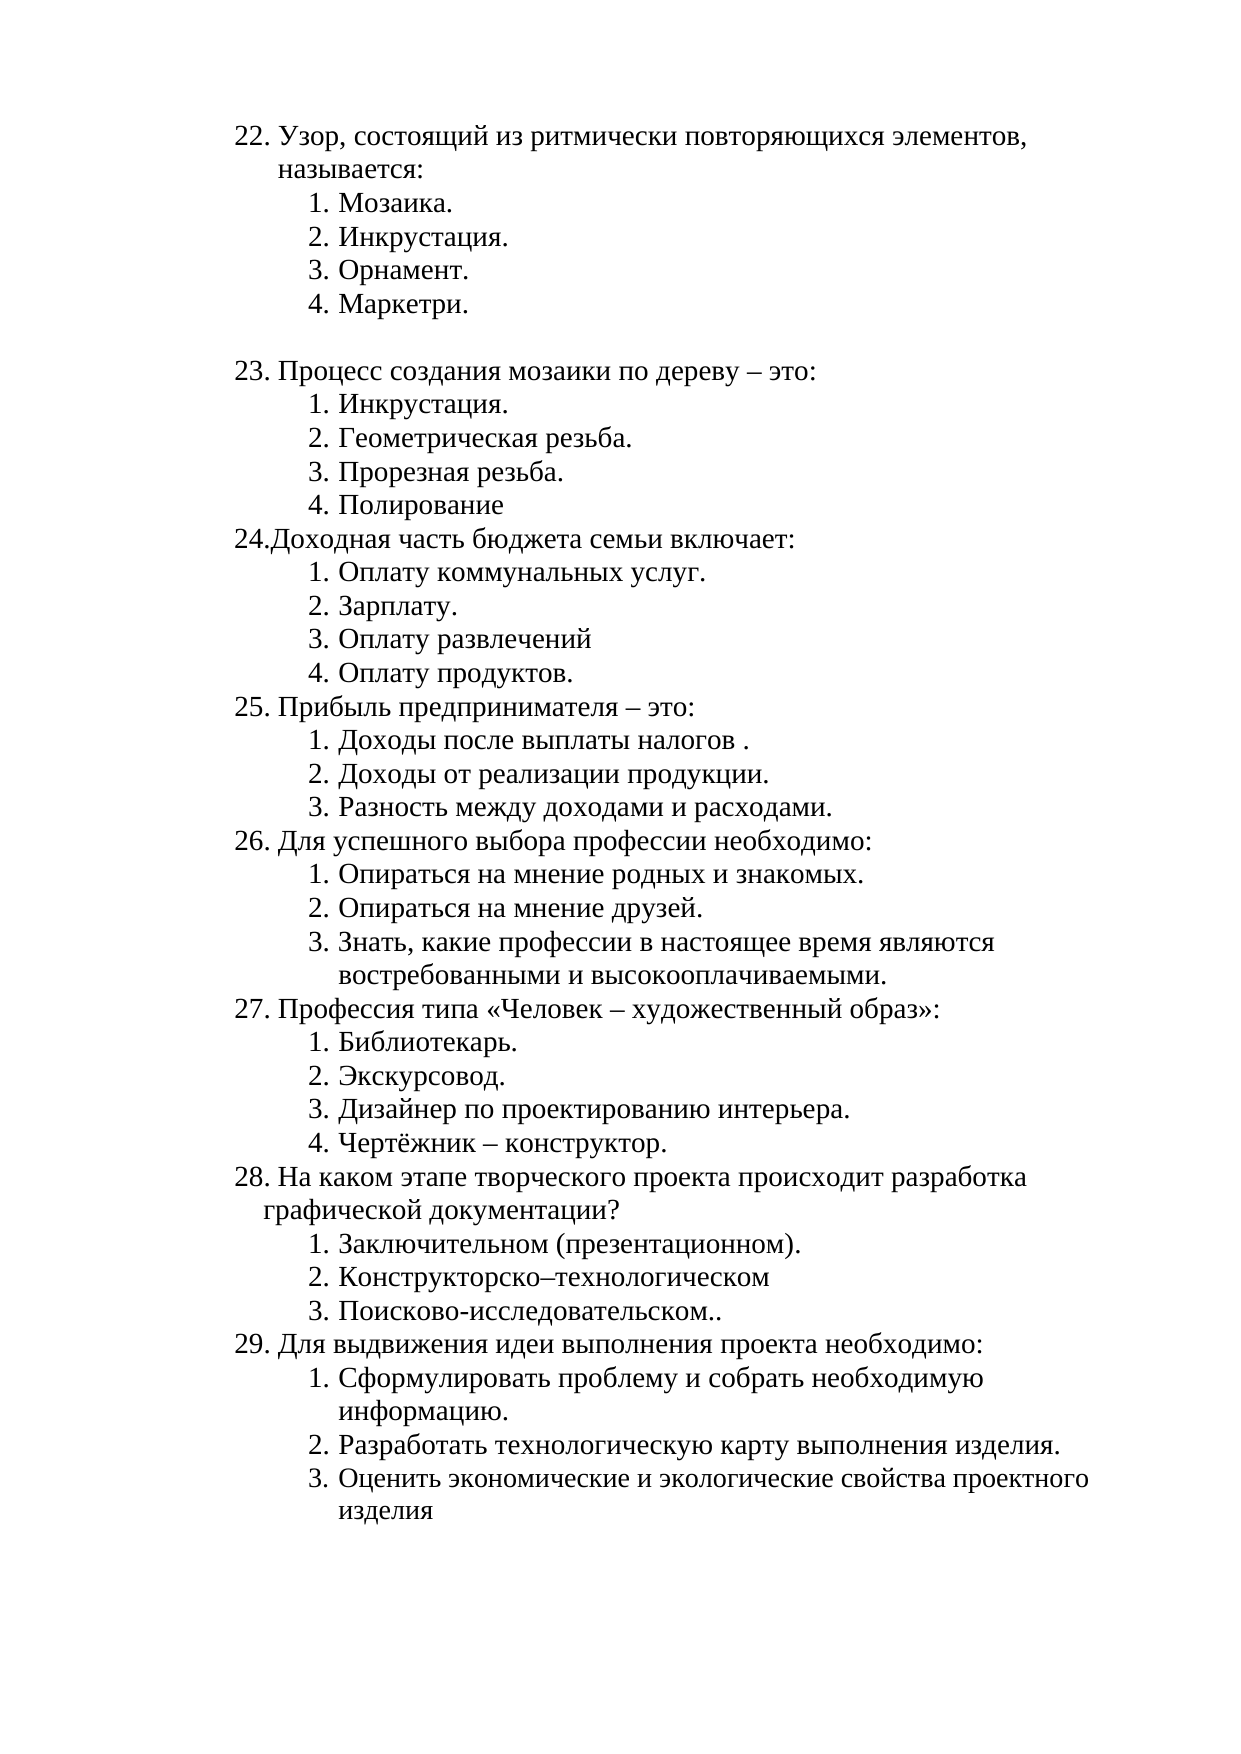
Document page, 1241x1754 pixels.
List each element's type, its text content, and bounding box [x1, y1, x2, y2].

list Для успешного выбора профессии необходимо: [234, 823, 1152, 857]
list Профессия типа «Человек – художественный образ»: [234, 991, 1152, 1024]
list Заключительном (презентационном). [308, 1226, 1152, 1259]
list Библиотекарь. [308, 1024, 1152, 1058]
text 24.Доходная часть бюджета семьи включает: [234, 521, 1152, 554]
list Оплату продуктов. [308, 655, 1152, 689]
list Конструкторско–технологическом [308, 1259, 1152, 1293]
list Прибыль предпринимателя – это: [234, 689, 1152, 722]
list Маркетри. [308, 286, 1152, 319]
list Знать, какие профессии в настоящее время являются востребованными и высокооплачиваемыми. [308, 924, 1152, 991]
list Дизайнер по проектированию интерьера. [308, 1092, 1152, 1125]
list Орнамент. [308, 252, 1152, 286]
list Разработать технологическую карту выполнения изделия. [308, 1427, 1152, 1461]
list Геометрическая резьба. [308, 420, 1152, 454]
list Доходы от реализации продукции. [308, 756, 1152, 789]
list Разность между доходами и расходами. [308, 789, 1152, 823]
list Узор, состоящий из ритмически повторяющихся элементов, называется: [234, 118, 1152, 185]
list Мозаика. [308, 185, 1152, 219]
list Чертёжник – конструктор. [308, 1125, 1152, 1159]
list Инкрустация. [308, 219, 1152, 252]
list Опираться на мнение друзей. [308, 890, 1152, 924]
list Оплату коммунальных услуг. [308, 554, 1152, 588]
list Инкрустация. [308, 387, 1152, 420]
list Опираться на мнение родных и знакомых. [308, 857, 1152, 890]
list Для выдвижения идеи выполнения проекта необходимо: [234, 1326, 1152, 1360]
list Полирование [308, 487, 1152, 521]
list Оплату развлечений [308, 622, 1152, 655]
list На каком этапе творческого проекта происходит разработка графической документации? [234, 1159, 1120, 1226]
list Процесс создания мозаики по дереву – это: [234, 353, 1152, 387]
list Экскурсовод. [308, 1058, 1152, 1092]
list Сформулировать проблему и собрать необходимую информацию. [308, 1360, 1152, 1427]
list Зарплату. [308, 588, 1152, 622]
list Оценить экономические и экологические свойства проектного изделия [308, 1461, 1152, 1526]
list Прорезная резьба. [308, 454, 1152, 487]
list Поисково-исследовательском.. [308, 1293, 1152, 1326]
list Доходы после выплаты налогов . [308, 722, 1152, 756]
